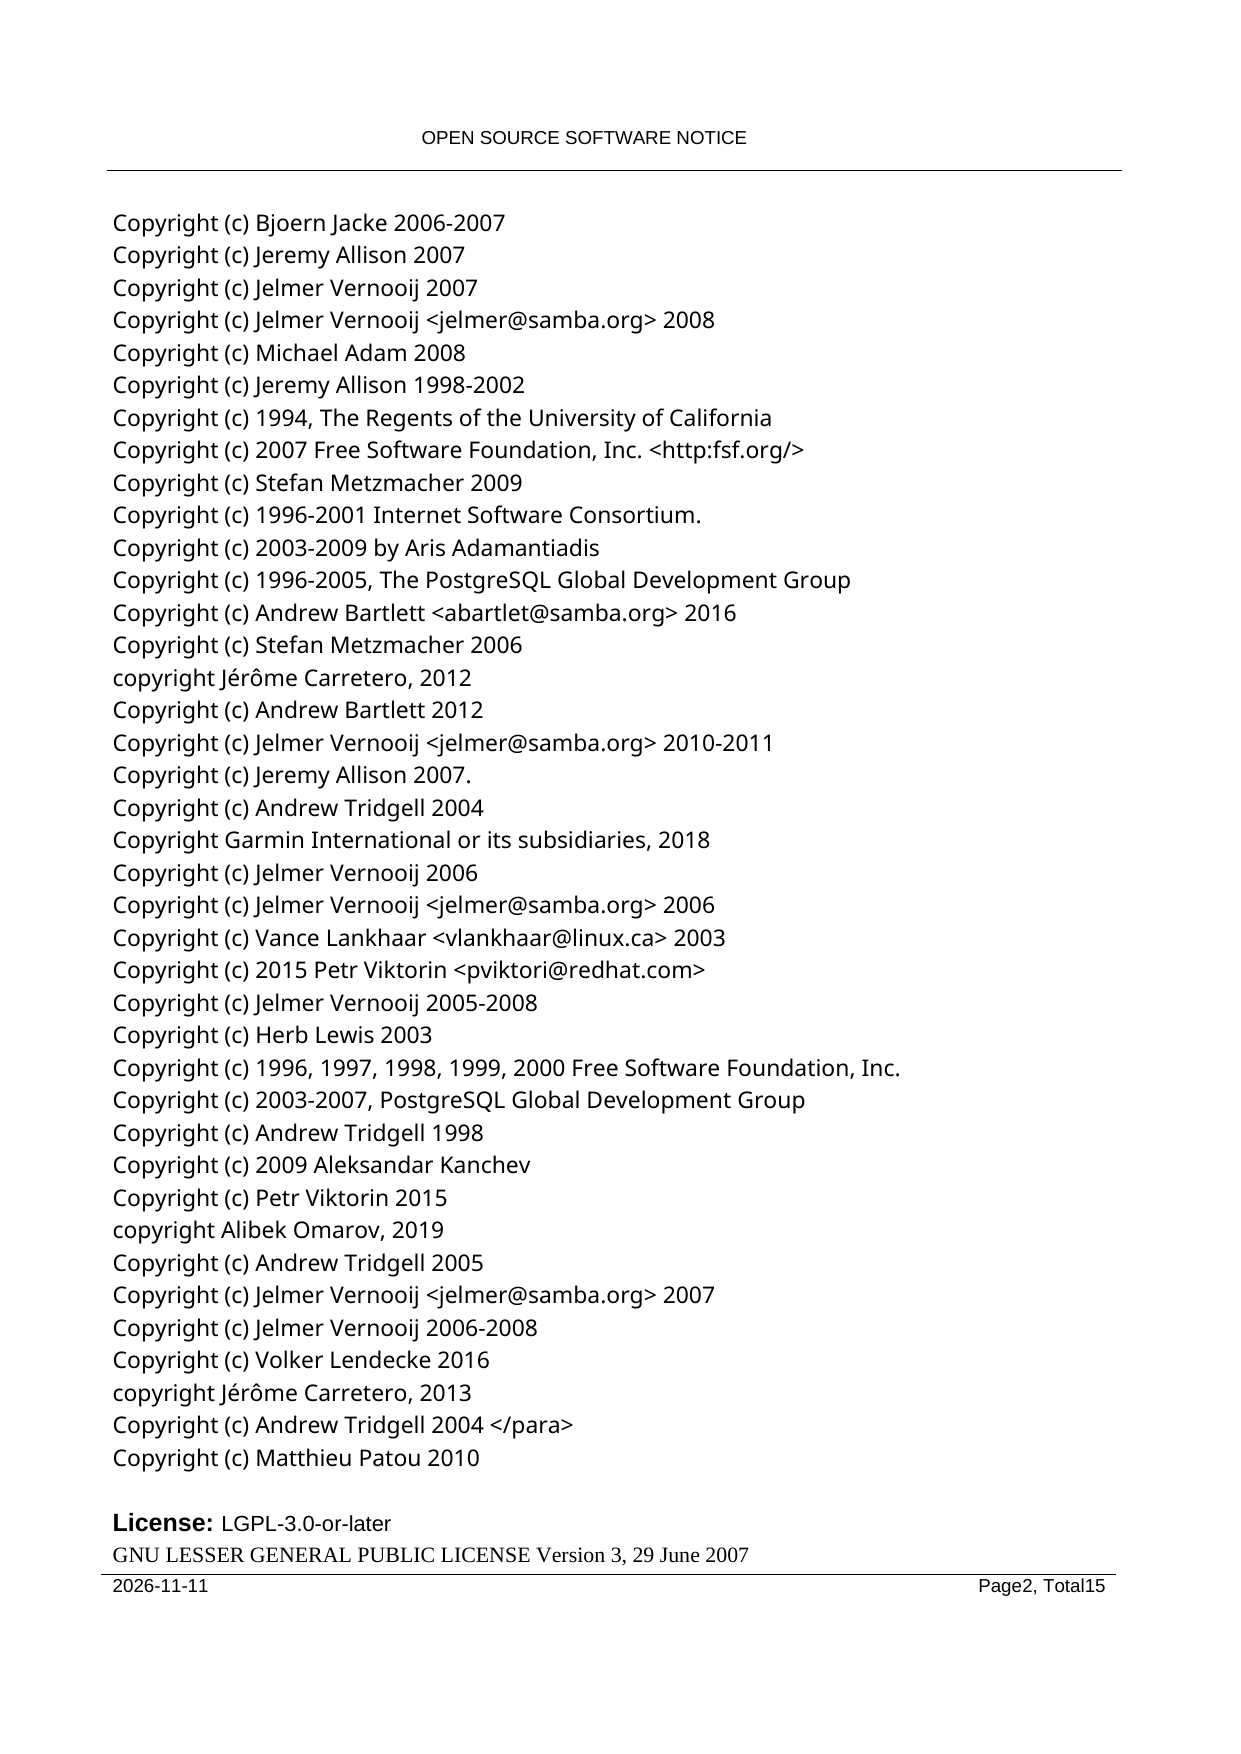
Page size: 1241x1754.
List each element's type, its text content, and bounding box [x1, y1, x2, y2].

text License: LGPL-3.0-or-later [112, 1506, 1128, 1539]
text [112, 206, 1128, 1506]
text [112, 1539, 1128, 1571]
